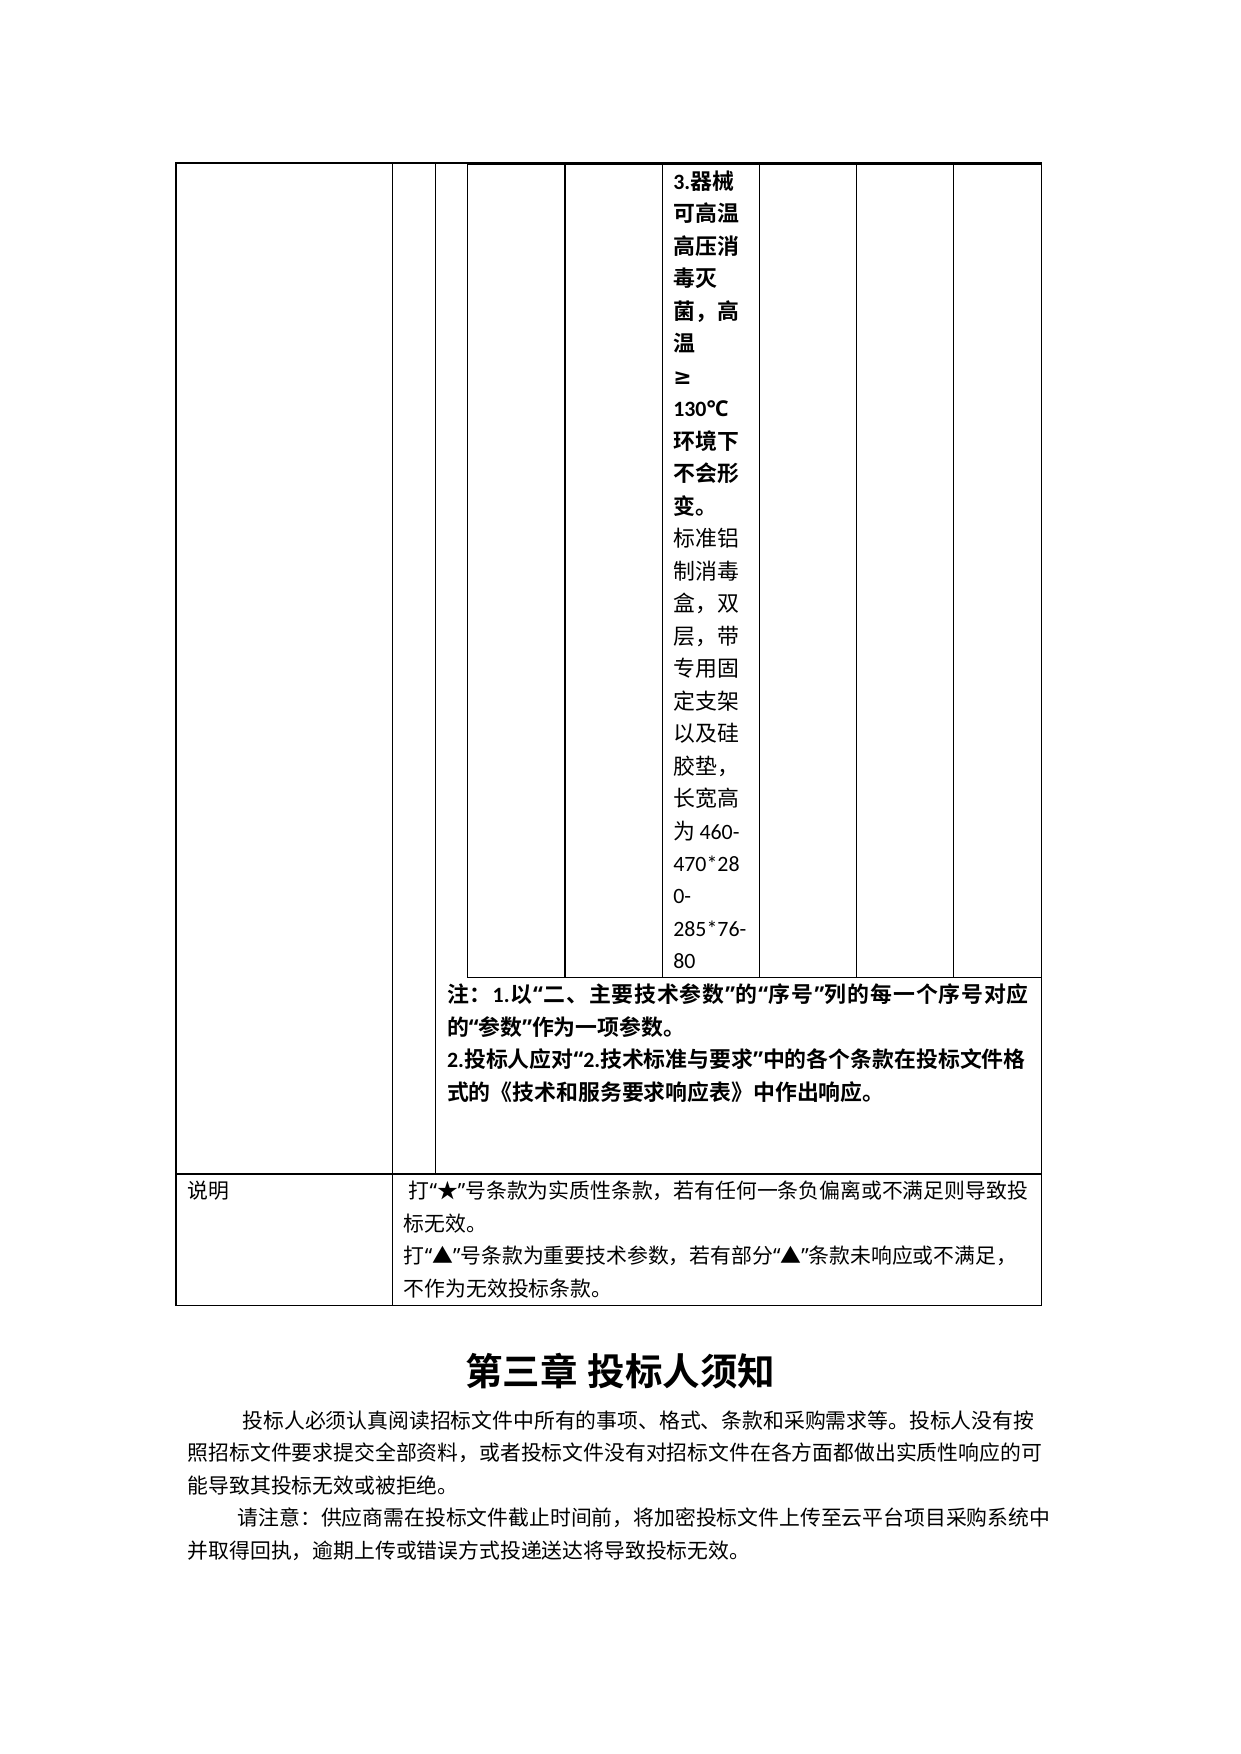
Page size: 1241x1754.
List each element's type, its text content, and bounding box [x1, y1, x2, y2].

text 第三章 投标人须知 [187, 1339, 1053, 1404]
table_cell 打“★”号条款为实质性条款，若有任何一条负偏离或不满足则导致投标无效。 打“▲”号条款为重要技术参数，若有部分“▲”条款未响应或不满足，不作为无效投标条款。 [393, 1175, 1041, 1305]
table_cell [177, 164, 392, 1173]
table_cell 1 [393, 164, 435, 1173]
text 请注意：供应商需在投标文件截止时间前，将加密投标文件上传至云平台项目采购系统中并取得回执，逾期上传或错误方式投递送达将导致投标无效。 [187, 1501, 1053, 1566]
table_cell 说明 [177, 1175, 392, 1305]
text 投标人必须认真阅读招标文件中所有的事项、格式、条款和采购需求等。投标人没有按照招标文件要求提交全部资料，或者投标文件没有对招标文件在各方面都做出实质性响应的可能导致其投标无效或被拒绝。 [187, 1404, 1053, 1501]
